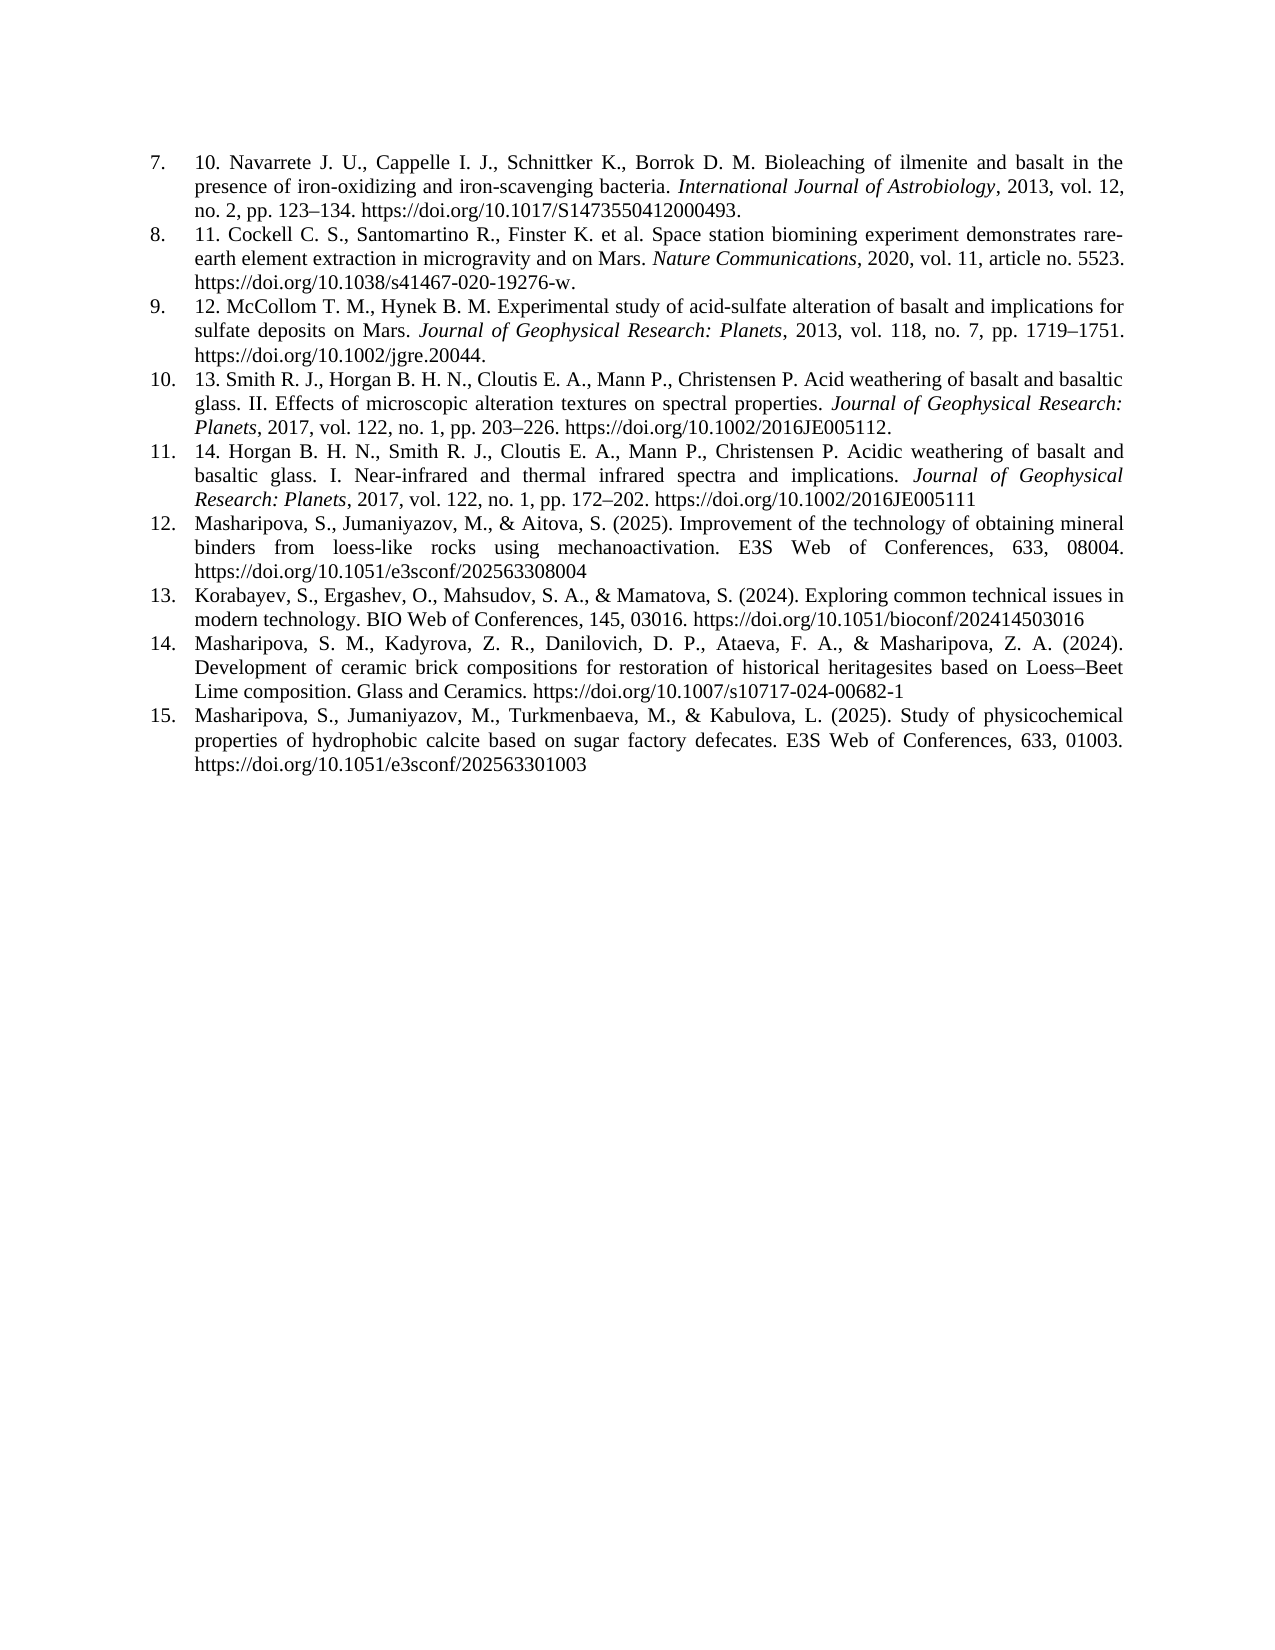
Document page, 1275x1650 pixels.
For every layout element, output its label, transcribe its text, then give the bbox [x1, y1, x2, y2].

list Korabayev, S., Ergashev, O., Mahsudov, S. A., & Mamatova, S. (2024). Exploring common technical issues in modern technology. BIO Web of Conferences, 145, 03016. https://doi.org/10.1051/bioconf/202414503016 [150, 583, 1125, 631]
list Masharipova, S. M., Kadyrova, Z. R., Danilovich, D. P., Ataeva, F. A., & Masharipova, Z. A. (2024). Development of ceramic brick compositions for restoration of historical heritagesites based on Loess–Beet Lime composition. Glass and Ceramics. https://doi.org/10.1007/s10717-024-00682-1 [150, 631, 1125, 703]
list 14. Horgan B. H. N., Smith R. J., Cloutis E. A., Mann P., Christensen P. Acidic weathering of basalt and basaltic glass. I. Near-infrared and thermal infrared spectra and implications. Journal of Geophysical Research: Planets, 2017, vol. 122, no. 1, pp. 172–202. https://doi.org/10.1002/2016JE005111 [150, 439, 1125, 511]
list Masharipova, S., Jumaniyazov, M., & Aitova, S. (2025). Improvement of the technology of obtaining mineral binders from loess-like rocks using mechanoactivation. E3S Web of Conferences, 633, 08004. https://doi.org/10.1051/e3sconf/202563308004 [150, 511, 1125, 583]
list 12. McCollom T. M., Hynek B. M. Experimental study of acid-sulfate alteration of basalt and implications for sulfate deposits on Mars. Journal of Geophysical Research: Planets, 2013, vol. 118, no. 7, pp. 1719–1751. https://doi.org/10.1002/jgre.20044. [150, 294, 1125, 367]
list Masharipova, S., Jumaniyazov, M., Turkmenbaeva, M., & Kabulova, L. (2025). Study of physicochemical properties of hydrophobic calcite based on sugar factory defecates. E3S Web of Conferences, 633, 01003. https://doi.org/10.1051/e3sconf/202563301003 [150, 703, 1125, 776]
list 10. Navarrete J. U., Cappelle I. J., Schnittker K., Borrok D. M. Bioleaching of ilmenite and basalt in the presence of iron-oxidizing and iron-scavenging bacteria. International Journal of Astrobiology, 2013, vol. 12, no. 2, pp. 123–134. https://doi.org/10.1017/S1473550412000493. [150, 150, 1125, 222]
list 13. Smith R. J., Horgan B. H. N., Cloutis E. A., Mann P., Christensen P. Acid weathering of basalt and basaltic glass. II. Effects of microscopic alteration textures on spectral properties. Journal of Geophysical Research: Planets, 2017, vol. 122, no. 1, pp. 203–226. https://doi.org/10.1002/2016JE005112. [150, 367, 1125, 439]
list 11. Cockell C. S., Santomartino R., Finster K. et al. Space station biomining experiment demonstrates rare-earth element extraction in microgravity and on Mars. Nature Communications, 2020, vol. 11, article no. 5523. https://doi.org/10.1038/s41467-020-19276-w. [150, 222, 1125, 294]
